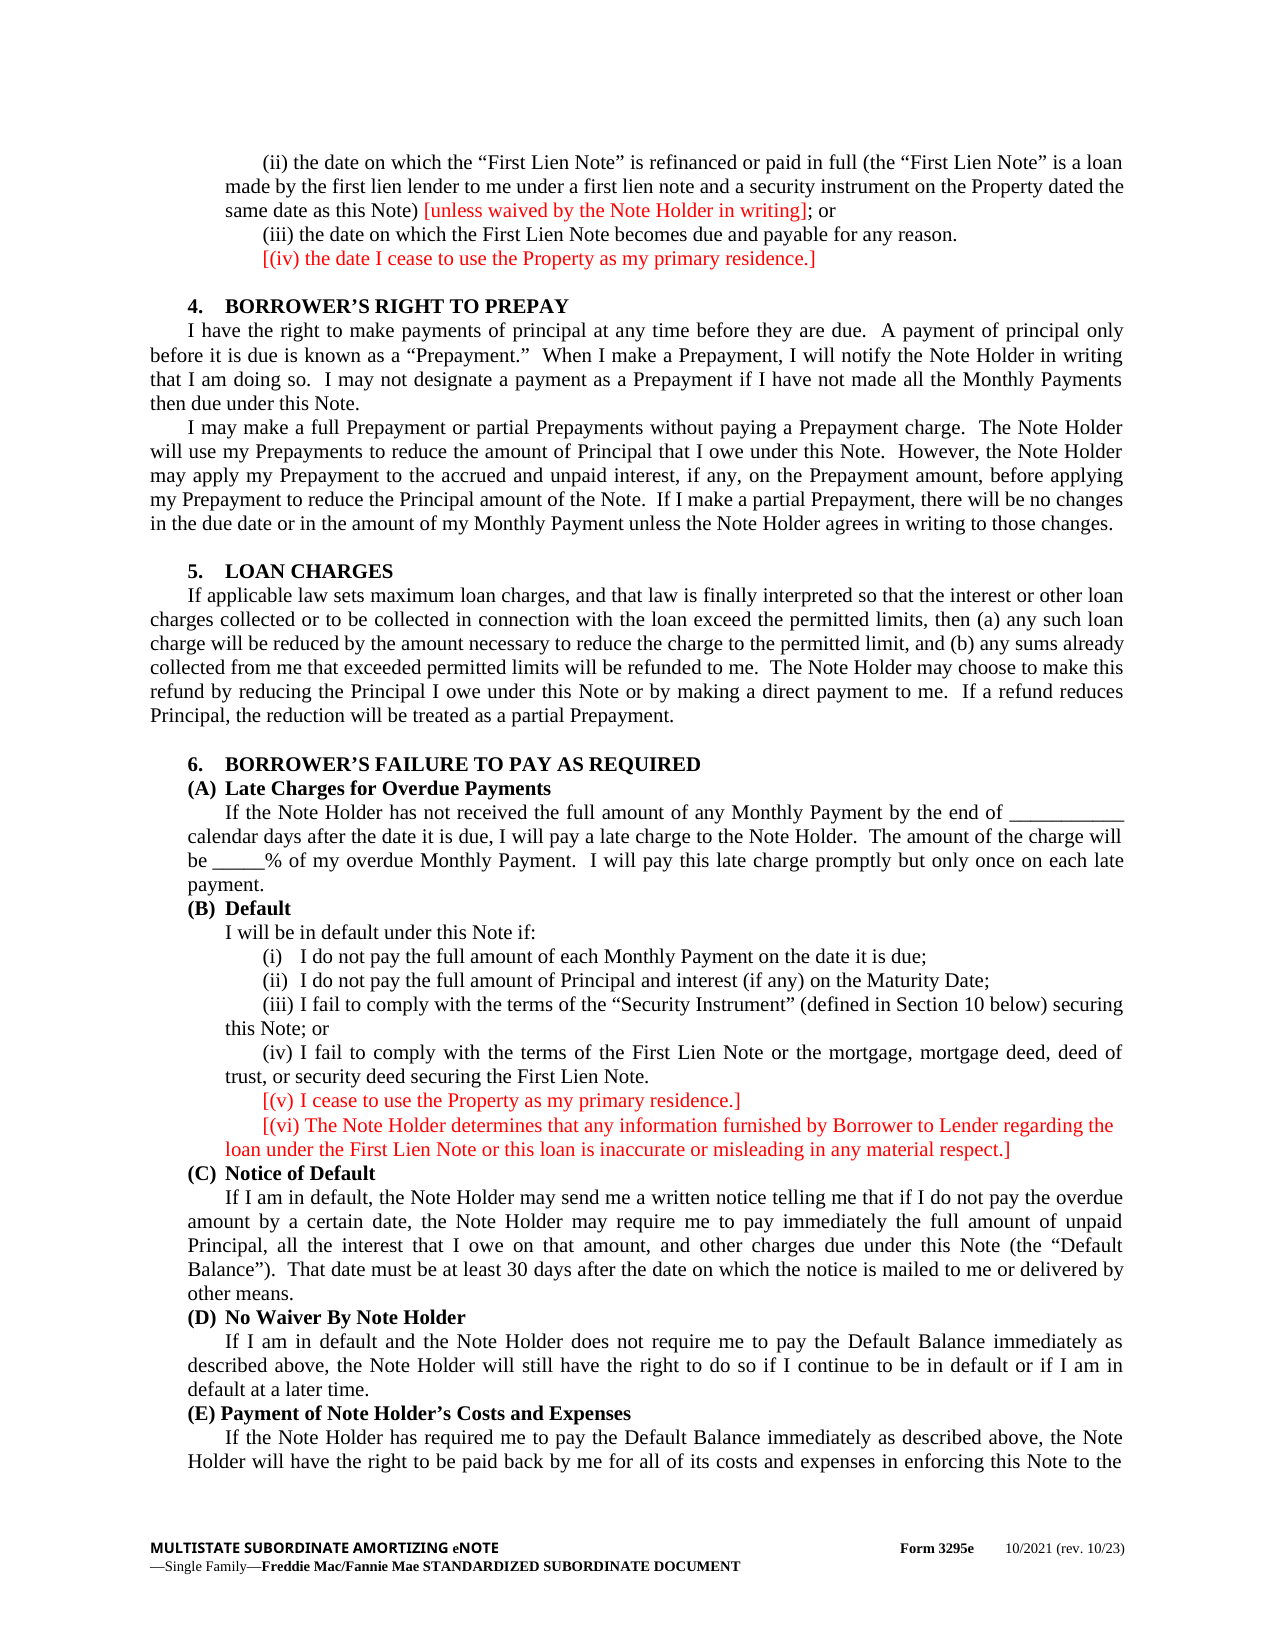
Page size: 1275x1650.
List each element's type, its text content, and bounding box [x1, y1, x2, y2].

text 6. BORROWER’S FAILURE TO PAY AS REQUIRED [150, 752, 1125, 776]
text I may make a full Prepayment or partial Prepayments without paying a Prepayment charge. The Note Holder will use my Prepayments to reduce the amount of Principal that I owe under this Note. However, the Note Holder may apply my Prepayment to the accrued and unpaid interest, if any, on the Prepayment amount, before applying my Prepayment to reduce the Principal amount of the Note. If I make a partial Prepayment, there will be no changes in the due date or in the amount of my Monthly Payment unless the Note Holder agrees in writing to those changes. [150, 415, 1125, 535]
text (iii) I fail to comply with the terms of the “Security Instrument” (defined in Section 10 below) securing this Note; or [225, 992, 1125, 1040]
text (D) No Waiver By Note Holder [150, 1305, 1125, 1329]
list LOAN CHARGES [150, 559, 1125, 583]
text (B) Default [150, 896, 1125, 920]
text (iii) the date on which the First Lien Note becomes due and payable for any reason. [225, 222, 1125, 246]
text If applicable law sets maximum loan charges, and that law is finally interpreted so that the interest or other loan charges collected or to be collected in connection with the loan exceed the permitted limits, then (a) any such loan charge will be reduced by the amount necessary to reduce the charge to the permitted limit, and (b) any sums already collected from me that exceeded permitted limits will be refunded to me. The Note Holder may choose to make this refund by reducing the Principal I owe under this Note or by making a direct payment to me. If a refund reduces Principal, the reduction will be treated as a partial Prepayment. [150, 583, 1125, 727]
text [187, 1425, 1125, 1473]
text If I am in default, the Note Holder may send me a written notice telling me that if I do not pay the overdue amount by a certain date, the Note Holder may require me to pay immediately the full amount of unpaid Principal, all the interest that I owe on that amount, and other charges due under this Note (the “Default Balance”). That date must be at least 30 days after the date on which the notice is mailed to me or delivered by other means. [187, 1185, 1125, 1305]
text (A) Late Charges for Overdue Payments [150, 776, 1125, 800]
title [(v) I cease to use the Property as my primary residence.] [225, 1088, 1125, 1112]
text If the Note Holder has not received the full amount of any Monthly Payment by the end of ___________ calendar days after the date it is due, I will pay a late charge to the Note Holder. The amount of the charge will be _____% of my overdue Monthly Payment. I will pay this late charge promptly but only once on each late payment. [187, 800, 1125, 896]
text I will be in default under this Note if: [150, 920, 1125, 944]
text (C) Notice of Default [150, 1161, 1125, 1185]
text (E) Payment of Note Holder’s Costs and Expenses [150, 1401, 1125, 1425]
text [(iv) the date I cease to use the Property as my primary residence.] [225, 246, 1125, 270]
text (ii) the date on which the “First Lien Note” is refinanced or paid in full (the “First Lien Note” is a loan made by the first lien lender to me under a first lien note and a security instrument on the Property dated the same date as this Note) [unless waived by the Note Holder in writing]; or [225, 150, 1125, 222]
text If I am in default and the Note Holder does not require me to pay the Default Balance immediately as described above, the Note Holder will still have the right to do so if I continue to be in default or if I am in default at a later time. [187, 1329, 1125, 1401]
text (i) I do not pay the full amount of each Monthly Payment on the date it is due; [225, 944, 1125, 968]
text (iv) I fail to comply with the terms of the First Lien Note or the mortgage, mortgage deed, deed of trust, or security deed securing the First Lien Note. [225, 1040, 1125, 1088]
text (ii) I do not pay the full amount of Principal and interest (if any) on the Maturity Date; [225, 968, 1125, 992]
list BORROWER’S RIGHT TO PREPAY [150, 294, 1125, 318]
title [(vi) The Note Holder determines that any information furnished by Borrower to Lender regarding the loan under the First Lien Note or this loan is inaccurate or misleading in any material respect.] [225, 1112, 1125, 1161]
text I have the right to make payments of principal at any time before they are due. A payment of principal only before it is due is known as a “Prepayment.” When I make a Prepayment, I will notify the Note Holder in writing that I am doing so. I may not designate a payment as a Prepayment if I have not made all the Monthly Payments then due under this Note. [150, 318, 1125, 415]
